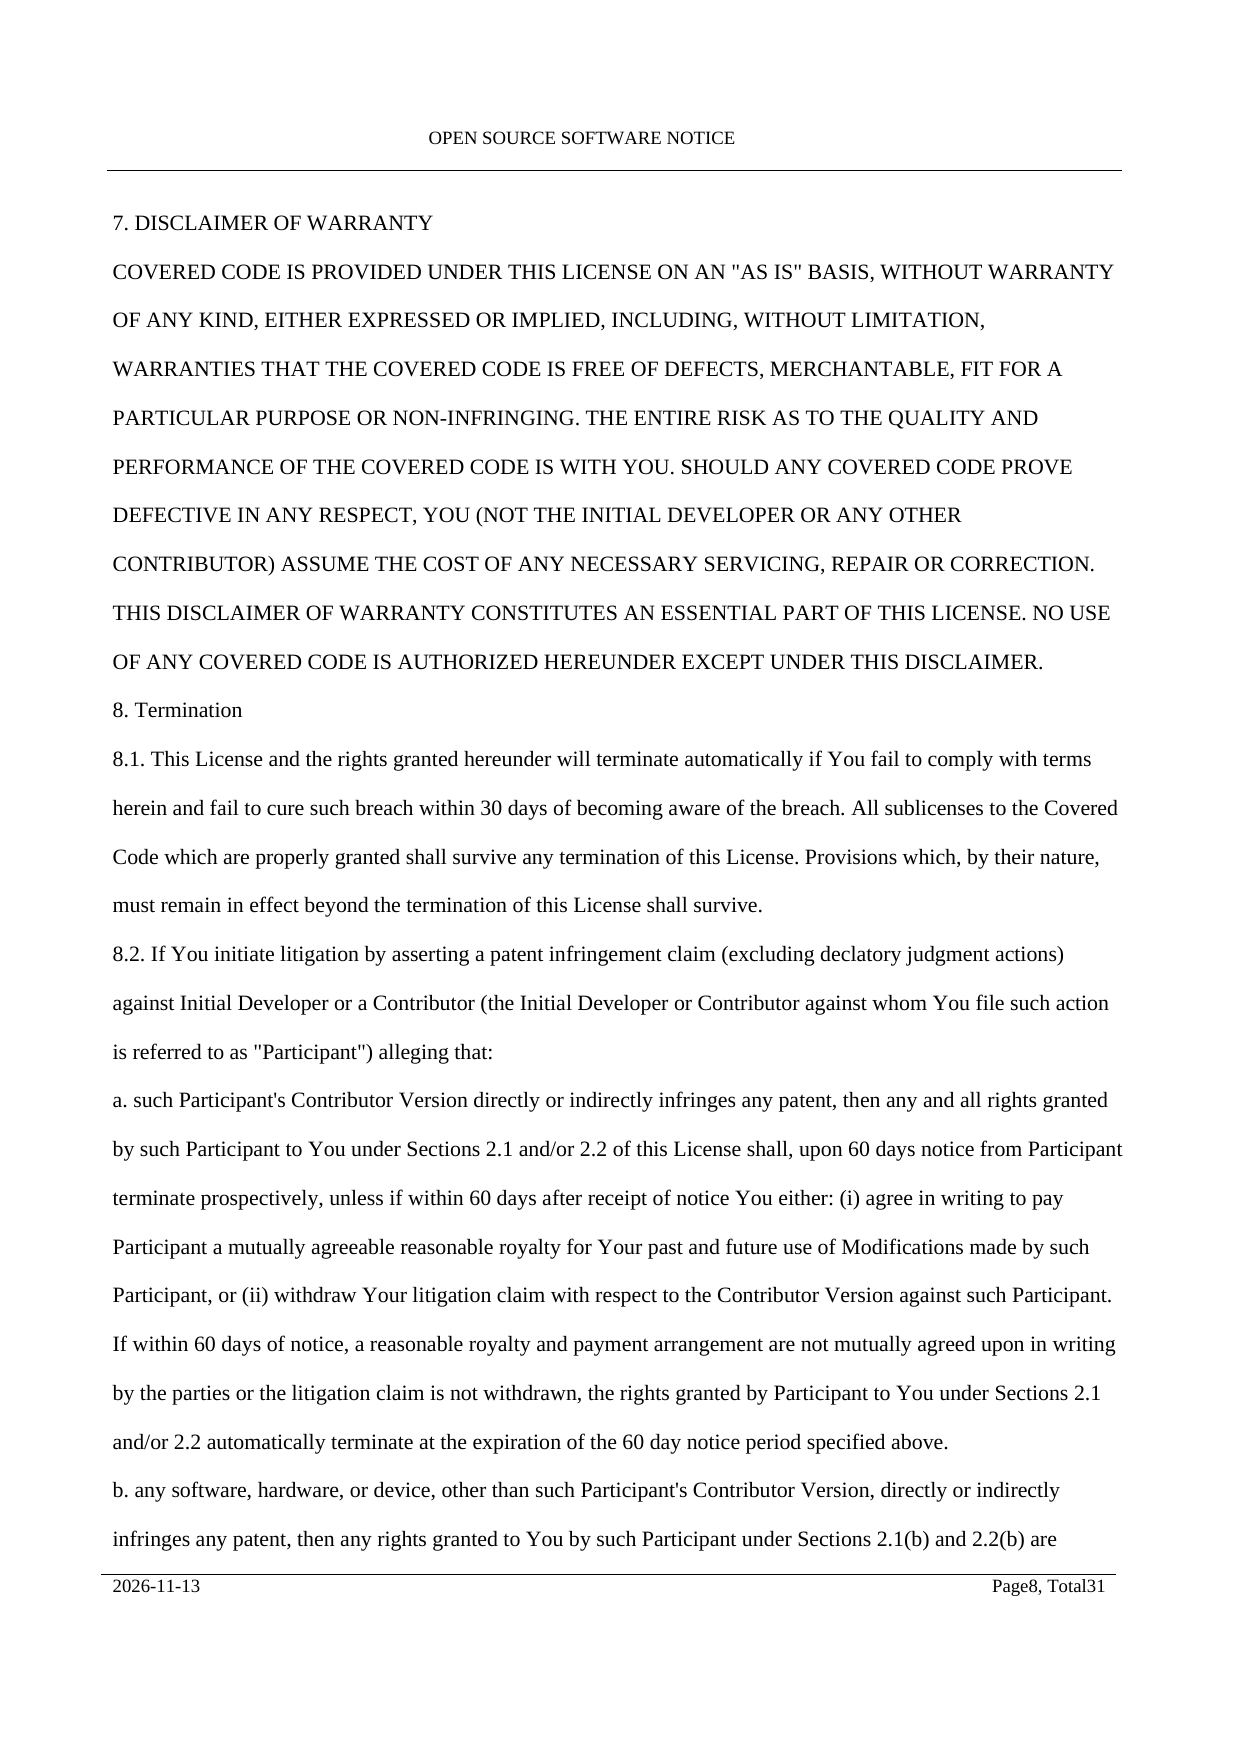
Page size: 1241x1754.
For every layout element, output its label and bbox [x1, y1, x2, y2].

text [112, 206, 1128, 1555]
